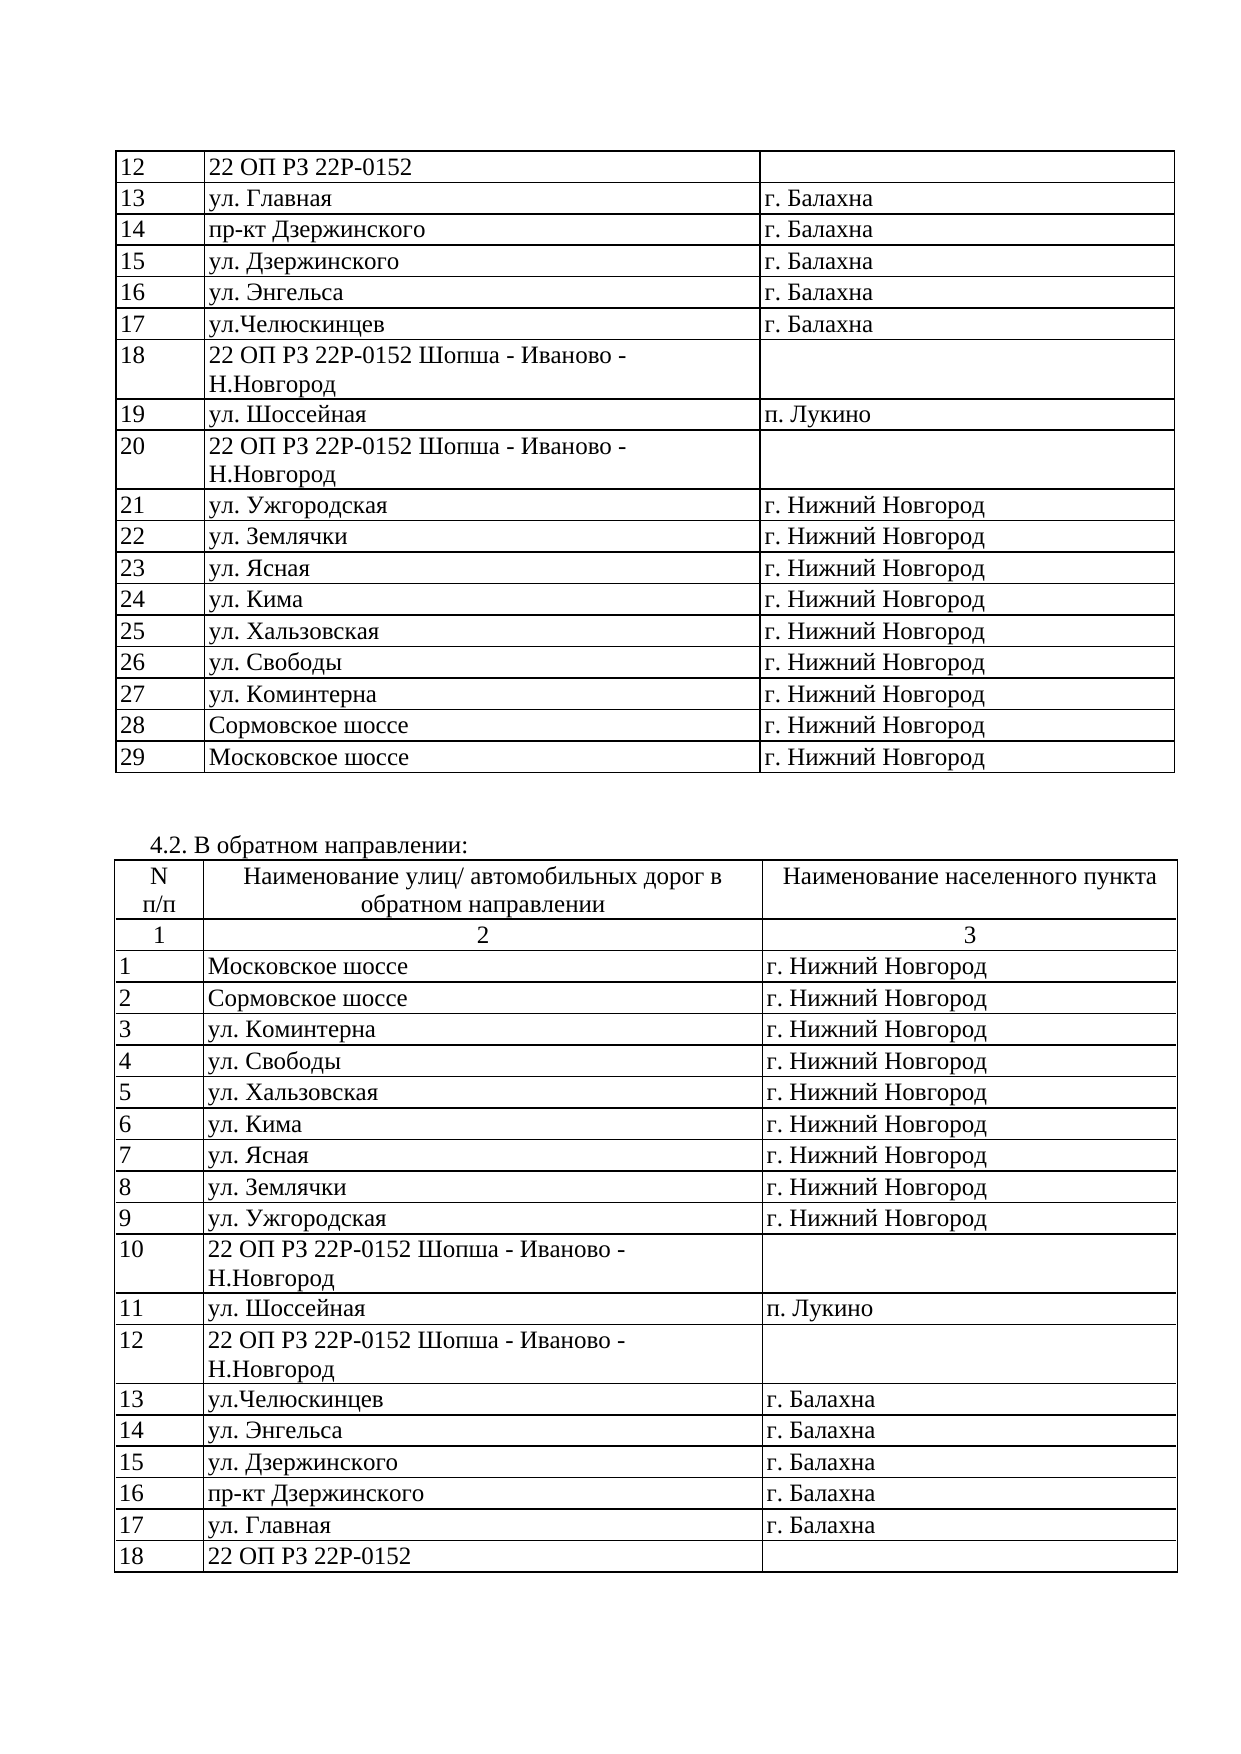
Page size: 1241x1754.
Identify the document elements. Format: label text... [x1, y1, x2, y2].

table_cell 23 [117, 553, 204, 583]
table_cell ул. Главная [204, 1510, 762, 1540]
table_cell Московское шоссе [204, 951, 762, 981]
table_cell ул. Ясная [204, 1140, 762, 1170]
table_header Наименование улиц/ автомобильных дорог в обратном направлении [204, 861, 762, 918]
table_cell 8 [115, 1171, 203, 1201]
table_cell г. Балахна [763, 1414, 1177, 1445]
table_cell 27 [117, 679, 204, 708]
table_cell ул.Челюскинцев [205, 309, 759, 339]
table_cell 22 ОП РЗ 22Р-0152 [204, 1541, 762, 1571]
table_cell 12 [117, 152, 204, 181]
table_cell ул. Хальзовская [205, 616, 759, 646]
table_cell ул. Коминтерна [204, 1014, 762, 1044]
table_header N п/п [115, 861, 203, 918]
table_header Наименование населенного пункта [763, 861, 1177, 918]
table_cell 12 [115, 1325, 203, 1382]
table_cell г. Нижний Новгород [761, 742, 1174, 771]
table_cell г. Нижний Новгород [763, 1044, 1177, 1076]
table_cell г. Балахна [763, 1383, 1177, 1414]
table_cell 1 [115, 951, 203, 981]
table_cell ул. Шоссейная [204, 1294, 762, 1323]
table_cell п. Лукино [763, 1292, 1177, 1323]
table_cell [763, 1540, 1177, 1571]
table_cell ул. Хальзовская [204, 1077, 762, 1107]
table_cell 17 [115, 1509, 203, 1540]
table_cell г. Нижний Новгород [763, 1201, 1177, 1233]
table_cell 2 [204, 920, 762, 950]
table_cell 22 ОП РЗ 22Р-0152 Шопша - Иваново - Н.Новгород [205, 431, 759, 488]
table_cell ул. Дзержинского [205, 246, 759, 276]
table_cell ул.Челюскинцев [204, 1384, 762, 1414]
table_cell г. Нижний Новгород [761, 710, 1174, 740]
table_cell 16 [115, 1478, 203, 1508]
table_cell г. Балахна [763, 1508, 1177, 1540]
table_cell г. Нижний Новгород [761, 584, 1174, 614]
table_cell ул. Ужгородская [204, 1203, 762, 1233]
table_cell ул. Ясная [205, 553, 759, 583]
table_cell ул. Землячки [205, 521, 759, 551]
table_cell 22 ОП РЗ 22Р-0152 Шопша - Иваново - Н.Новгород [204, 1235, 762, 1292]
table_cell г. Нижний Новгород [761, 490, 1174, 520]
table_cell г. Балахна [761, 215, 1174, 244]
table_cell г. Нижний Новгород [763, 950, 1177, 981]
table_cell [204, 1325, 762, 1382]
table_cell 20 [117, 431, 204, 488]
table_cell [761, 152, 1174, 181]
text 4.2. В обратном направлении: [150, 831, 1090, 859]
table_cell г. Балахна [761, 277, 1174, 307]
table_cell 9 [115, 1203, 203, 1233]
table_cell ул. Землячки [204, 1172, 762, 1201]
table_cell 3 [763, 918, 1177, 950]
table_cell Сормовское шоссе [205, 710, 759, 740]
table_cell г. Нижний Новгород [761, 553, 1174, 583]
table_cell 15 [117, 246, 204, 276]
table_cell г. Нижний Новгород [761, 679, 1174, 708]
table_cell г. Нижний Новгород [763, 1013, 1177, 1044]
table_cell пр-кт Дзержинского [205, 215, 759, 244]
table_cell 6 [115, 1108, 203, 1138]
table_cell Сормовское шоссе [204, 983, 762, 1013]
table_cell ул. Энгельса [204, 1416, 762, 1445]
table_cell п. Лукино [761, 400, 1174, 429]
table_cell г. Нижний Новгород [763, 1170, 1177, 1201]
table_cell 14 [115, 1415, 203, 1445]
table_cell 16 [117, 277, 204, 307]
table_cell г. Нижний Новгород [763, 1107, 1177, 1138]
table_cell [763, 1233, 1177, 1292]
table_cell г. Нижний Новгород [763, 1139, 1177, 1170]
table_cell ул. Главная [205, 183, 759, 213]
table_cell 13 [117, 183, 204, 213]
table_cell ул. Дзержинского [204, 1447, 762, 1477]
table_cell 22 [117, 521, 204, 551]
table_cell 21 [117, 490, 204, 520]
table_cell 5 [115, 1077, 203, 1107]
table_cell г. Балахна [763, 1477, 1177, 1508]
table_cell 29 [117, 742, 204, 771]
table_cell г. Балахна [761, 183, 1174, 213]
table_cell 11 [115, 1293, 203, 1323]
table_cell ул. Кима [205, 584, 759, 614]
table_cell г. Нижний Новгород [761, 647, 1174, 677]
table_cell г. Балахна [761, 309, 1174, 339]
table_cell 2 [115, 982, 203, 1013]
table_cell 24 [117, 584, 204, 614]
table_cell ул. Коминтерна [205, 679, 759, 708]
table_cell 10 [115, 1234, 203, 1292]
table_cell 1 [115, 919, 203, 950]
table_cell 13 [115, 1384, 203, 1414]
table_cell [205, 340, 759, 398]
table_cell 7 [115, 1140, 203, 1170]
table_cell [763, 1324, 1177, 1382]
table_cell ул. Кима [204, 1109, 762, 1138]
table_cell 18 [117, 340, 204, 398]
table_cell г. Нижний Новгород [761, 521, 1174, 551]
table_cell 28 [117, 710, 204, 740]
table_cell ул. Свободы [204, 1046, 762, 1076]
table_cell 26 [117, 647, 204, 677]
table_cell [761, 431, 1174, 488]
table_cell г. Балахна [763, 1445, 1177, 1477]
table_cell 14 [117, 215, 204, 244]
table_cell ул. Ужгородская [205, 490, 759, 520]
table_cell [761, 340, 1174, 398]
table_cell ул. Свободы [205, 647, 759, 677]
table_cell пр-кт Дзержинского [204, 1478, 762, 1508]
table_cell 22 ОП РЗ 22Р-0152 [205, 152, 759, 181]
table_cell 3 [115, 1014, 203, 1044]
table_cell Московское шоссе [205, 742, 759, 771]
table_cell 19 [117, 400, 204, 429]
table_cell 18 [115, 1541, 203, 1571]
table_cell 4 [115, 1045, 203, 1076]
table_cell ул. Энгельса [205, 277, 759, 307]
table_cell г. Нижний Новгород [761, 616, 1174, 646]
table_cell 25 [117, 616, 204, 646]
table_cell ул. Шоссейная [205, 400, 759, 429]
table_cell 17 [117, 309, 204, 339]
table_cell г. Балахна [761, 246, 1174, 276]
table_cell г. Нижний Новгород [763, 1076, 1177, 1107]
table_cell г. Нижний Новгород [763, 981, 1177, 1013]
table_cell 15 [115, 1446, 203, 1477]
